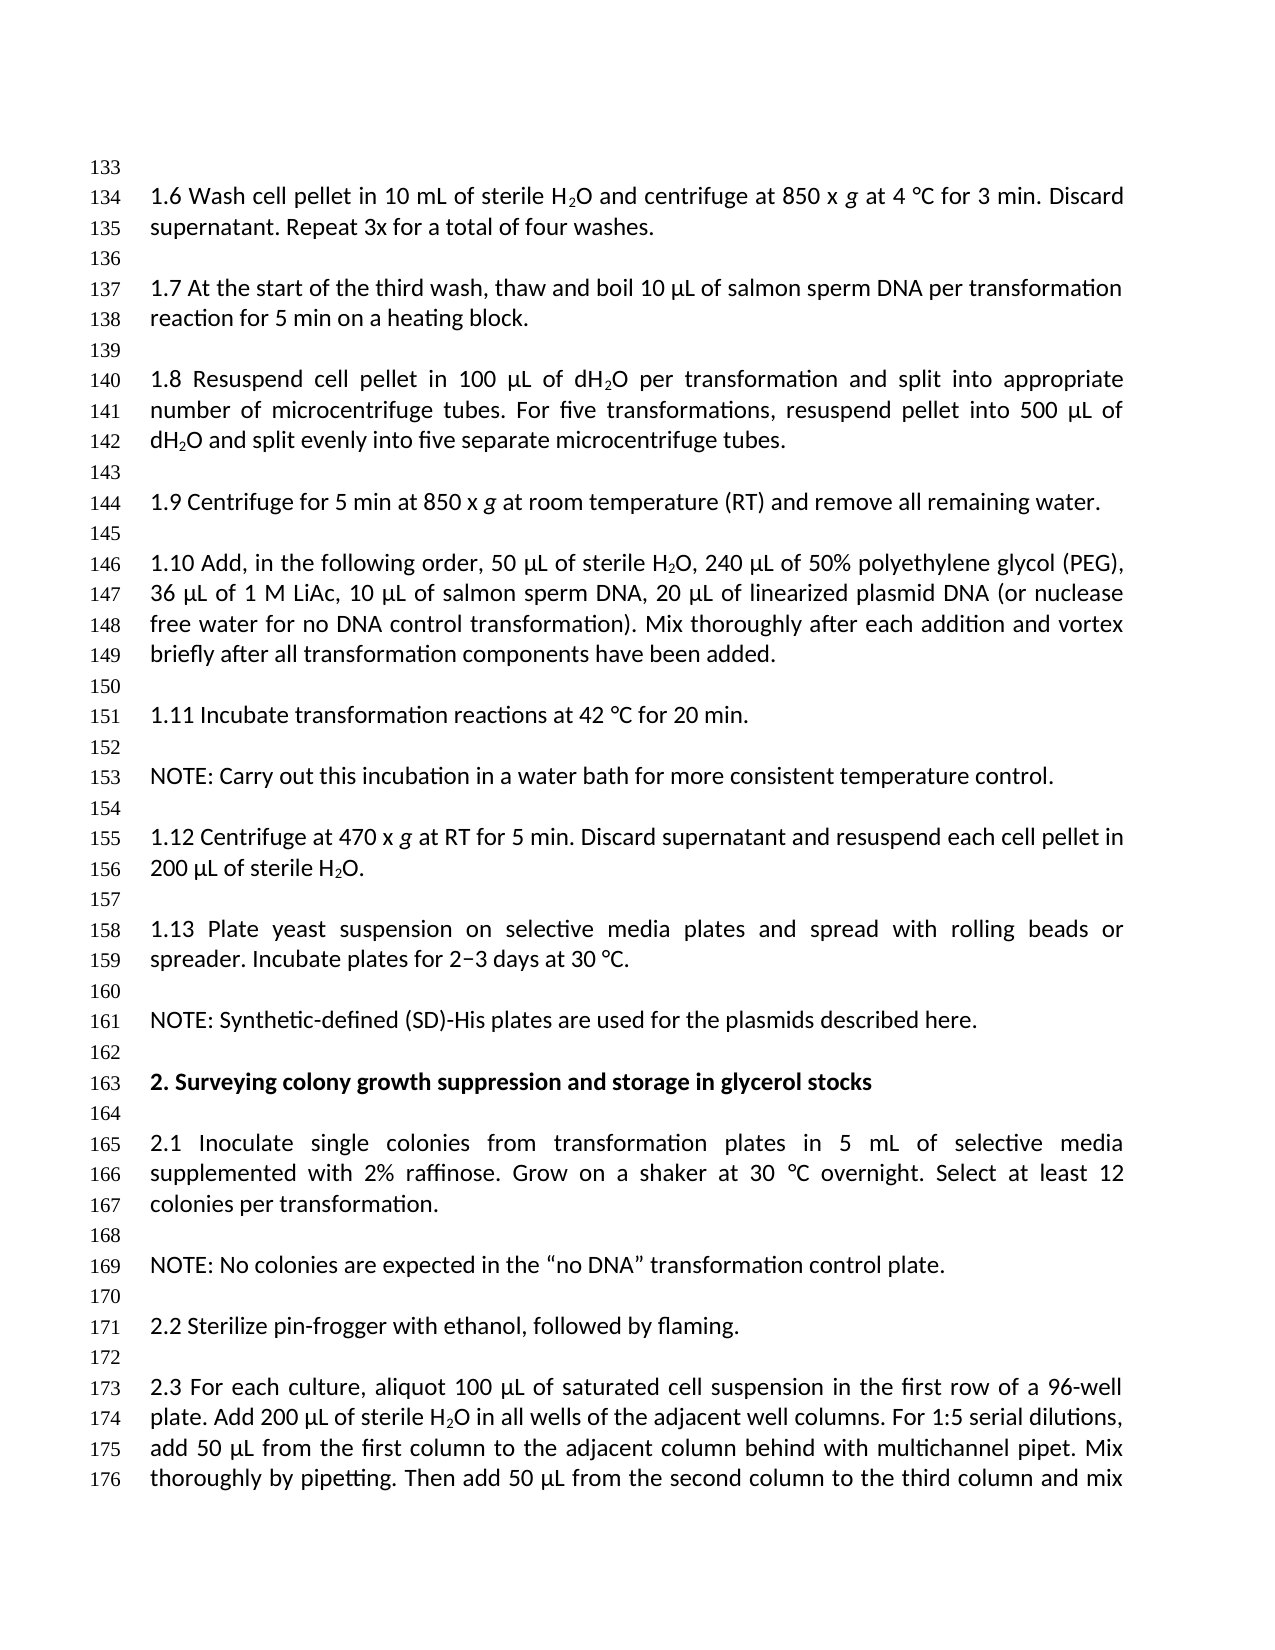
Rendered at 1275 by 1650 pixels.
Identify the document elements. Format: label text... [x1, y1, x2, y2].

text NOTE: No colonies are expected in the “no DNA” transformation control plate. [150, 1249, 1125, 1279]
text 1.11 Incubate transformation reactions at 42 °C for 20 min. [150, 699, 1125, 730]
text 1.8 Resuspend cell pellet in 100 µL of dH2O per transformation and split into appropriate number of microcentrifuge tubes. For five transformations, resuspend pellet into 500 µL of dH2O and split evenly into five separate microcentrifuge tubes. [150, 364, 1125, 455]
text NOTE: Carry out this incubation in a water bath for more consistent temperature control. [150, 760, 1125, 791]
text NOTE: Synthetic-defined (SD)-His plates are used for the plasmids described here. [150, 1004, 1125, 1035]
text 1.13 Plate yeast suspension on selective media plates and spread with rolling beads or spreader. Incubate plates for 2−3 days at 30 °C. [150, 913, 1125, 974]
text 1.7 At the start of the third wash, thaw and boil 10 µL of salmon sperm DNA per transformation reaction for 5 min on a heating block. [150, 272, 1125, 333]
text 1.12 Centrifuge at 470 x g at RT for 5 min. Discard supernatant and resuspend each cell pellet in 200 µL of sterile H2O. [150, 821, 1125, 882]
text 2.2 Sterilize pin-frogger with ethanol, followed by flaming. [150, 1310, 1125, 1340]
text 2.1 Inoculate single colonies from transformation plates in 5 mL of selective media supplemented with 2% raffinose. Grow on a shaker at 30 °C overnight. Select at least 12 colonies per transformation. [150, 1127, 1125, 1218]
text 2. Surveying colony growth suppression and storage in glycerol stocks [150, 1066, 1125, 1096]
text 1.10 Add, in the following order, 50 µL of sterile H2O, 240 µL of 50% polyethylene glycol (PEG), 36 µL of 1 M LiAc, 10 µL of salmon sperm DNA, 20 µL of linearized plasmid DNA (or nuclease free water for no DNA control transformation). Mix thoroughly after each addition and vortex briefly after all transformation components have been added. [150, 547, 1125, 669]
text 1.6 Wash cell pellet in 10 mL of sterile H2O and centrifuge at 850 x g at 4 °C for 3 min. Discard supernatant. Repeat 3x for a total of four washes. [150, 181, 1125, 242]
text 1.9 Centrifuge for 5 min at 850 x g at room temperature (RT) and remove all remaining water. [150, 486, 1125, 516]
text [150, 1371, 1125, 1493]
